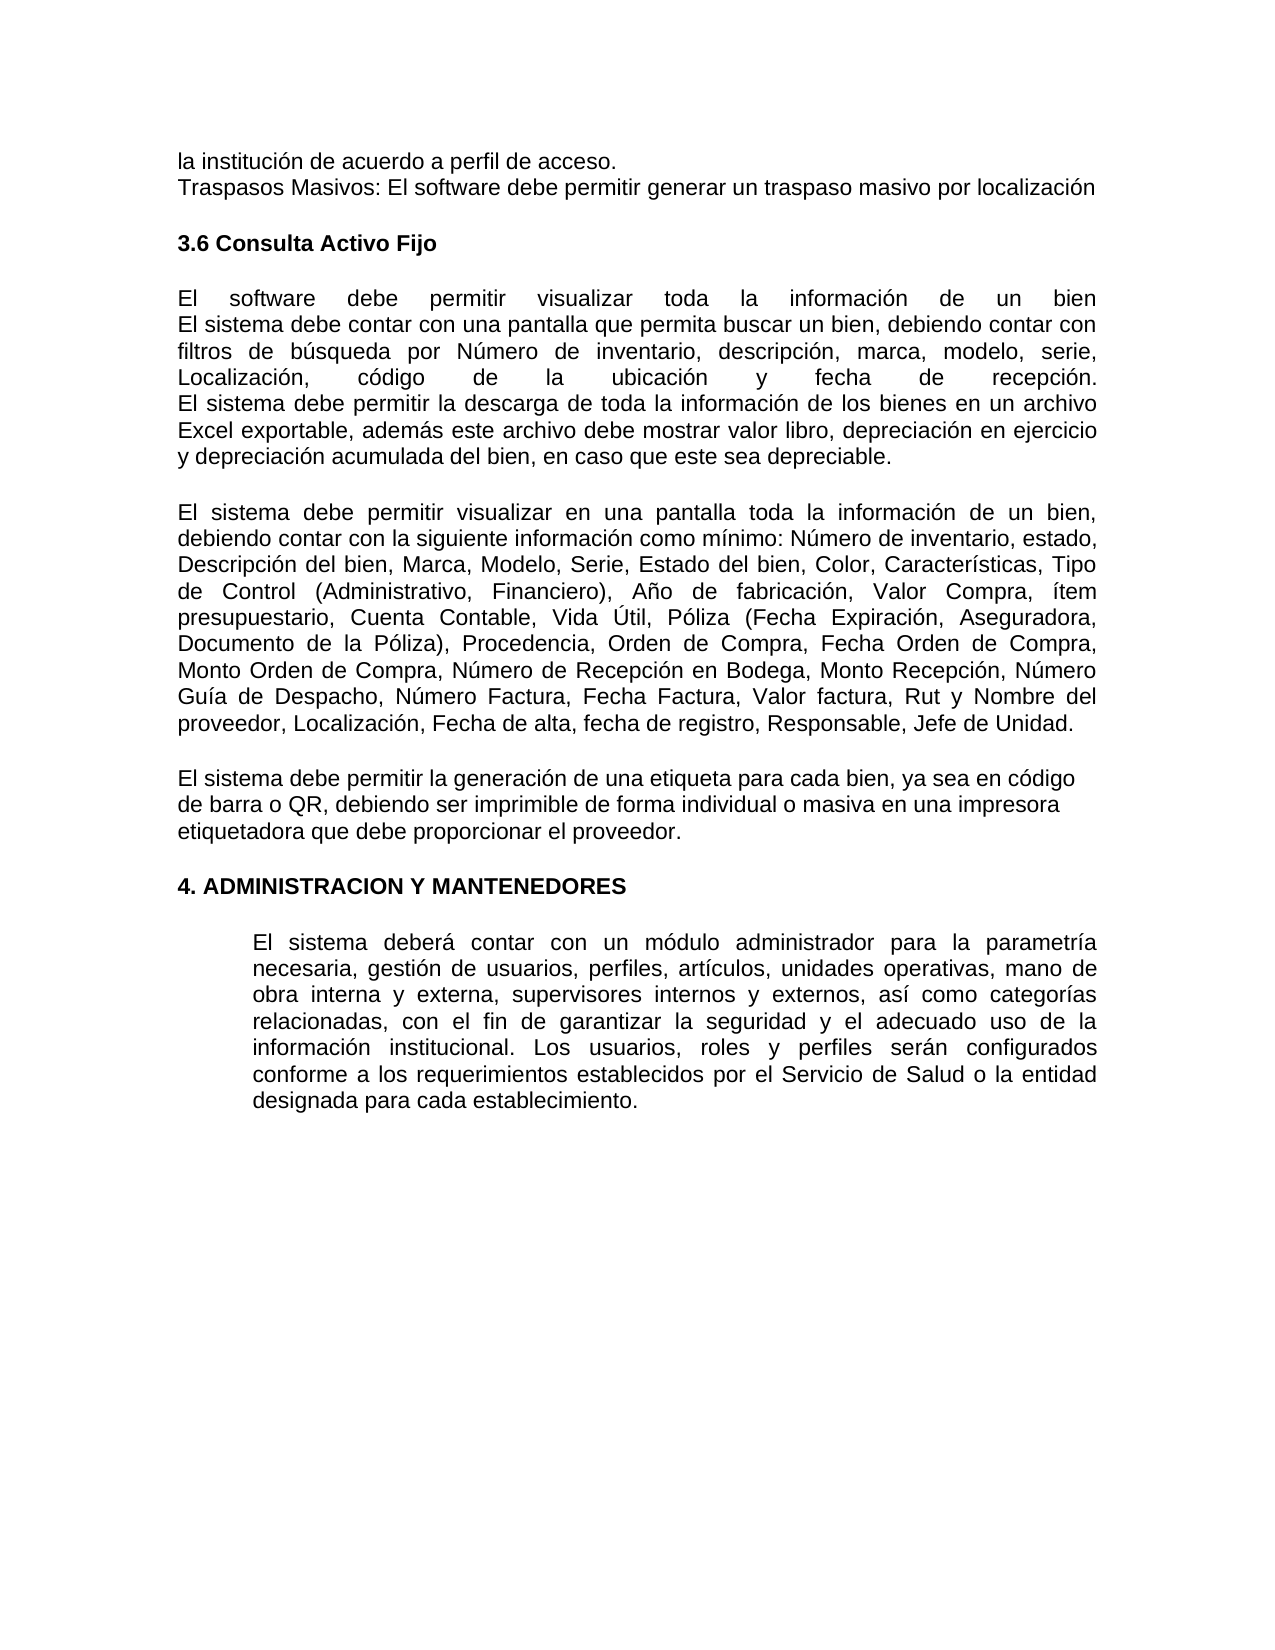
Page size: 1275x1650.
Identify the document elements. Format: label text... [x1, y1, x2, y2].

text 3.6 Consulta Activo Fijo [177, 335, 1098, 361]
text 4. ADMINISTRACION Y MANTENEDORES [177, 979, 1098, 1005]
text El sistema debe permitir visualizar en una pantalla toda la información de un bien, debiendo contar con la siguiente información como mínimo: Número de inventario, estado, Descripción del bien, Marca, Modelo, Serie, Estado del bien, Color, Características, Tipo de Control (Administrativo, Financiero), Año de fabricación, Valor Compra, ítem presupuestario, Cuenta Contable, Vida Útil, Póliza (Fecha Expiración, Aseguradora, Documento de la Póliza), Procedencia, Orden de Compra, Fecha Orden de Compra, Monto Orden de Compra, Número de Recepción en Bodega, Monto Recepción, Número Guía de Despacho, Número Factura, Fecha Factura, Valor factura, Rut y Nombre del proveedor, Localización, Fecha de alta, fecha de registro, Responsable, Jefe de Unidad. [177, 604, 1098, 841]
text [177, 148, 1098, 306]
text El sistema debe permitir la generación de una etiqueta para cada bien, ya sea en código de barra o QR, debiendo ser imprimible de forma individual o masiva en una impresora etiquetadora que debe proporcionar el proveedor. [177, 870, 1098, 949]
text El software debe permitir visualizar toda la información de un bien El sistema debe contar con una pantalla que permita buscar un bien, debiendo contar con filtros de búsqueda por Número de inventario, descripción, marca, modelo, serie, Localización, código de la ubicación y fecha de recepción. El sistema debe permitir la descarga de toda la información de los bienes en un archivo Excel exportable, además este archivo debe mostrar valor libro, depreciación en ejercicio y depreciación acumulada del bien, en caso que este sea depreciable. [177, 390, 1098, 575]
text El sistema deberá contar con un módulo administrador para la parametría necesaria, gestión de usuarios, perfiles, artículos, unidades operativas, mano de obra interna y externa, supervisores internos y externos, así como categorías relacionadas, con el fin de garantizar la seguridad y el adecuado uso de la información institucional. Los usuarios, roles y perfiles serán configurados conforme a los requerimientos establecidos por el Servicio de Salud o la entidad designada para cada establecimiento. [252, 1034, 1098, 1219]
